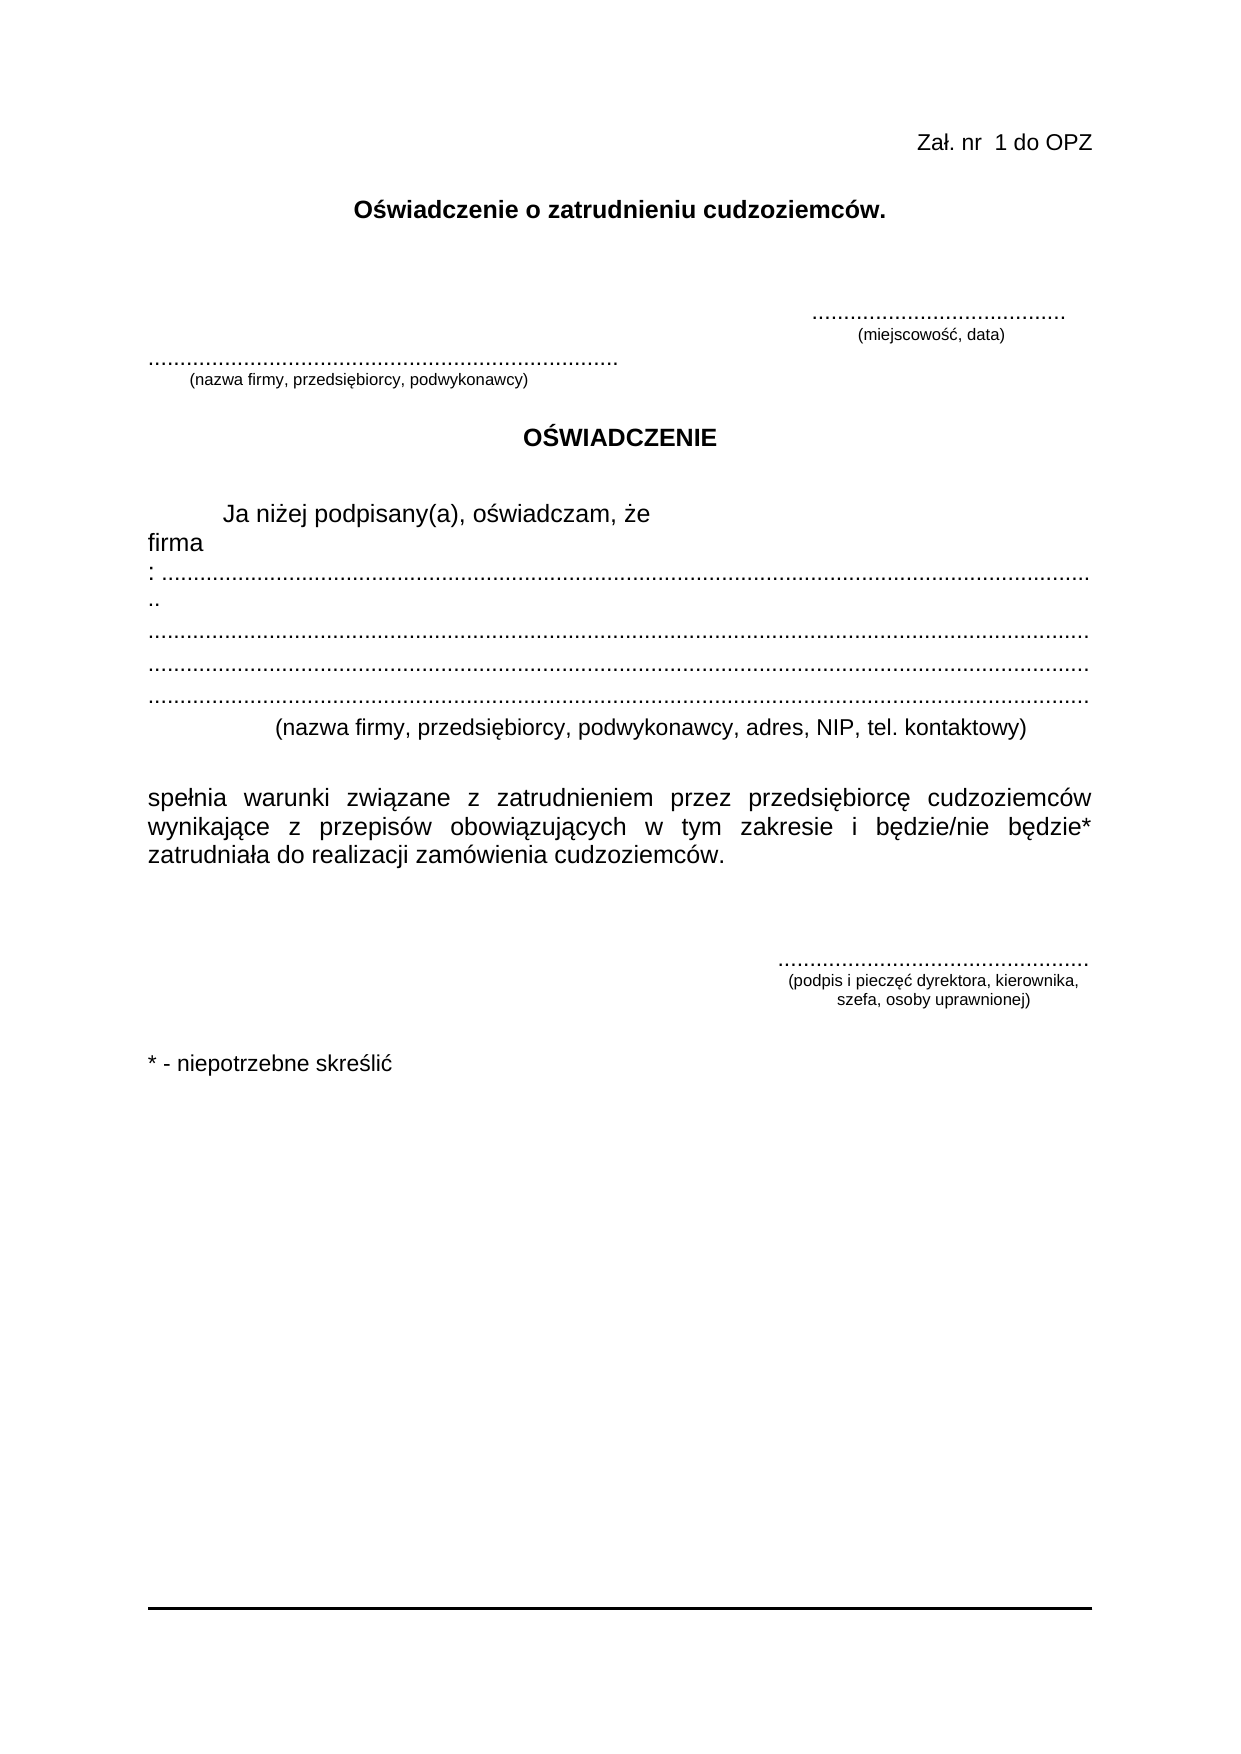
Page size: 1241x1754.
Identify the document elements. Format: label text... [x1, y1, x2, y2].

text Ja niżej podpisany(a), oświadczam, że firma: .................................................................................................................................................... [148, 499, 1092, 612]
text * - niepotrzebne skreślić [148, 1050, 1092, 1076]
text (miejscowość, data) [811, 325, 1093, 344]
text (nazwa firmy, przedsiębiorcy, podwykonawcy, adres, NIP, tel. kontaktowy) [148, 714, 1092, 740]
text (podpis i pieczęć dyrektora, kierownika, szefa, osoby uprawnionej) [775, 971, 1092, 1009]
text (nazwa firmy, przedsiębiorcy, podwykonawcy) [148, 370, 1092, 389]
text OŚWIADCZENIE [148, 416, 1092, 455]
text .................................................................................................................................................... [148, 617, 1092, 644]
text .......................................................................... [148, 344, 1092, 370]
text Oświadczenie o zatrudnieniu cudzoziemców. [148, 194, 1092, 223]
text .................................................................................................................................................... [148, 682, 1092, 708]
text ........................................ [811, 298, 1093, 325]
text .................................................................................................................................................... [148, 649, 1092, 676]
text Zał. nr 1 do OPZ [502, 128, 1092, 155]
text ................................................. [775, 945, 1092, 971]
text spełnia warunki związane z zatrudnieniem przez przedsiębiorcę cudzoziemców wynikające z przepisów obowiązujących w tym zakresie i będzie/nie będzie* zatrudniała do realizacji zamówienia cudzoziemców. [148, 784, 1092, 870]
